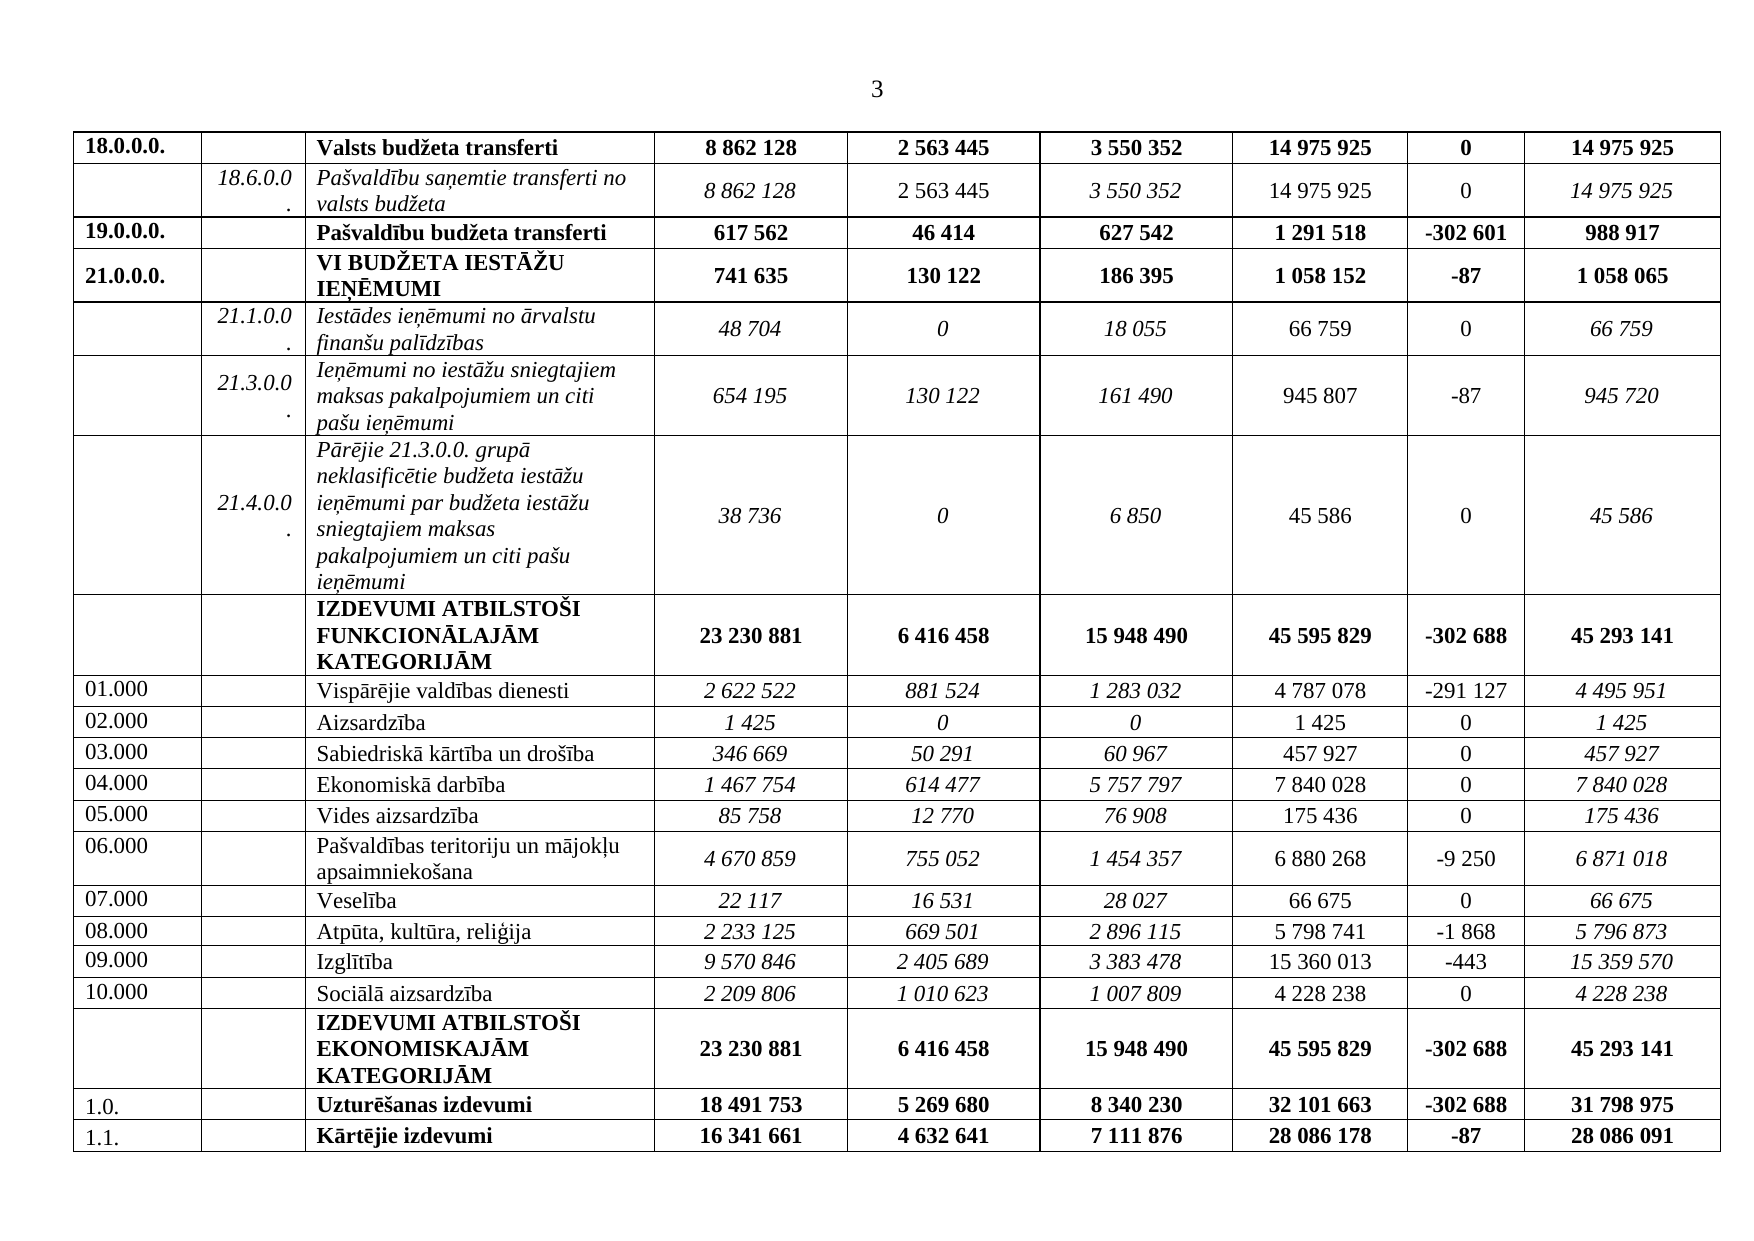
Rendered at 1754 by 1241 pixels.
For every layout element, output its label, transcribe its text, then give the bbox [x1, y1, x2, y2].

table_cell 60 967 [1041, 738, 1232, 768]
table_cell 8 862 128 [655, 133, 847, 163]
table_cell 0 [1408, 303, 1524, 355]
table_cell [74, 1009, 201, 1088]
table_cell 10.000 [74, 978, 201, 1008]
table_cell -87 [1408, 1120, 1524, 1151]
table_cell 32 101 663 [1233, 1089, 1407, 1119]
table_cell 2 563 445 [848, 133, 1039, 163]
table_cell 18.6.0.0. [202, 164, 305, 216]
table_cell 1 454 357 [1041, 832, 1232, 884]
table_cell 21.0.0.0. [74, 249, 201, 301]
table_cell [202, 769, 305, 799]
table_cell [202, 249, 305, 301]
table_cell Iestādes ieņēmumi no ārvalstu finanšu palīdzības [306, 303, 654, 355]
table_cell 45 293 141 [1525, 595, 1720, 674]
table_cell 0 [1408, 769, 1524, 799]
table_cell 66 675 [1525, 886, 1720, 916]
table_cell 0 [1408, 164, 1524, 216]
table_cell 6 416 458 [848, 1009, 1039, 1088]
table_cell 7 111 876 [1041, 1120, 1232, 1151]
table_cell 5 757 797 [1041, 769, 1232, 799]
table_cell Pašvaldību saņemtie transferti no valsts budžeta [306, 164, 654, 216]
table_cell 28 027 [1041, 886, 1232, 916]
table_cell 08.000 [74, 917, 201, 945]
table_cell VI BUDŽETA IESTĀŽU IEŅĒMUMI [306, 249, 654, 301]
table_cell 21.1.0.0. [202, 303, 305, 355]
table_cell 881 524 [848, 676, 1039, 706]
table_cell 1 058 152 [1233, 249, 1407, 301]
table_cell Pašvaldības teritoriju un mājokļu apsaimniekošana [306, 832, 654, 884]
table_cell [202, 133, 305, 163]
table_cell 3 550 352 [1041, 133, 1232, 163]
table_cell 4 632 641 [848, 1120, 1039, 1151]
table_cell 1.0. [74, 1089, 201, 1119]
table_cell Sabiedriskā kārtība un drošība [306, 738, 654, 768]
table_cell 21.4.0.0. [202, 436, 305, 594]
table_cell 03.000 [74, 738, 201, 768]
table_cell 05.000 [74, 801, 201, 831]
table_cell -9 250 [1408, 832, 1524, 884]
table_cell 669 501 [848, 917, 1039, 945]
table_cell 23 230 881 [655, 595, 847, 674]
table_cell Ekonomiskā darbība [306, 769, 654, 799]
table_cell 7 840 028 [1233, 769, 1407, 799]
table_cell 186 395 [1041, 249, 1232, 301]
table_cell [202, 1009, 305, 1088]
table_cell -302 601 [1408, 218, 1524, 248]
table_cell 28 086 178 [1233, 1120, 1407, 1151]
table_cell -302 688 [1408, 1089, 1524, 1119]
table_cell 4 670 859 [655, 832, 847, 884]
table_cell 0 [848, 707, 1039, 737]
table_cell 3 383 478 [1041, 946, 1232, 977]
table_cell [202, 595, 305, 674]
table_cell 14 975 925 [1525, 133, 1720, 163]
table_cell 38 736 [655, 436, 847, 594]
table_cell 0 [1408, 133, 1524, 163]
table_cell 175 436 [1233, 801, 1407, 831]
table_cell 1 425 [1233, 707, 1407, 737]
table_cell -87 [1408, 249, 1524, 301]
table_cell 45 293 141 [1525, 1009, 1720, 1088]
table_cell 14 975 925 [1525, 164, 1720, 216]
table_cell Izglītība [306, 946, 654, 977]
table_cell 66 759 [1525, 303, 1720, 355]
table_cell 14 975 925 [1233, 164, 1407, 216]
table_cell 1.1. [74, 1120, 201, 1151]
table_cell [202, 1089, 305, 1119]
table_cell Pašvaldību budžeta transferti [306, 218, 654, 248]
table_cell 5 269 680 [848, 1089, 1039, 1119]
table_cell [202, 886, 305, 916]
table_cell 8 340 230 [1041, 1089, 1232, 1119]
table_cell 4 787 078 [1233, 676, 1407, 706]
table_cell 2 233 125 [655, 917, 847, 945]
table_cell [202, 1120, 305, 1151]
table_cell 945 720 [1525, 356, 1720, 435]
table_cell -1 868 [1408, 917, 1524, 945]
table_cell -302 688 [1408, 1009, 1524, 1088]
table_cell 0 [1408, 436, 1524, 594]
table_cell 161 490 [1041, 356, 1232, 435]
table_cell 617 562 [655, 218, 847, 248]
table_cell IZDEVUMI ATBILSTOŠI EKONOMISKAJĀM KATEGORIJĀM [306, 1009, 654, 1088]
table_cell 1 467 754 [655, 769, 847, 799]
table_cell 1 425 [655, 707, 847, 737]
table_cell 8 862 128 [655, 164, 847, 216]
table_cell [74, 356, 201, 435]
table_cell 346 669 [655, 738, 847, 768]
table_cell 0 [1408, 978, 1524, 1008]
table_cell 755 052 [848, 832, 1039, 884]
table_cell 1 007 809 [1041, 978, 1232, 1008]
table_cell 22 117 [655, 886, 847, 916]
table_cell [202, 917, 305, 945]
table_cell [202, 801, 305, 831]
table_cell Ieņēmumi no iestāžu sniegtajiem maksas pakalpojumiem un citi pašu ieņēmumi [306, 356, 654, 435]
table_cell 15 948 490 [1041, 595, 1232, 674]
table_cell Pārējie 21.3.0.0. grupā neklasificētie budžeta iestāžu ieņēmumi par budžeta iestāžu sniegtajiem maksas pakalpojumiem un citi pašu ieņēmumi [306, 436, 654, 594]
table_cell Uzturēšanas izdevumi [306, 1089, 654, 1119]
table_cell 46 414 [848, 218, 1039, 248]
table_cell 09.000 [74, 946, 201, 977]
table_cell -443 [1408, 946, 1524, 977]
table_cell 6 871 018 [1525, 832, 1720, 884]
table_cell 23 230 881 [655, 1009, 847, 1088]
table_cell 06.000 [74, 832, 201, 884]
table_cell 2 209 806 [655, 978, 847, 1008]
table_cell 1 010 623 [848, 978, 1039, 1008]
table_cell 45 595 829 [1233, 595, 1407, 674]
table_cell 45 595 829 [1233, 1009, 1407, 1088]
table_cell IZDEVUMI ATBILSTOŠI FUNKCIONĀLAJĀM KATEGORIJĀM [306, 595, 654, 674]
table_cell [74, 595, 201, 674]
table_cell 5 796 873 [1525, 917, 1720, 945]
table_cell [202, 946, 305, 977]
table_cell [74, 436, 201, 594]
table_cell 6 850 [1041, 436, 1232, 594]
table_cell 0 [1041, 707, 1232, 737]
table_cell 4 228 238 [1525, 978, 1720, 1008]
table_cell 2 405 689 [848, 946, 1039, 977]
table_cell 16 531 [848, 886, 1039, 916]
table_cell -291 127 [1408, 676, 1524, 706]
table_cell 15 359 570 [1525, 946, 1720, 977]
table_cell 45 586 [1525, 436, 1720, 594]
table_cell 31 798 975 [1525, 1089, 1720, 1119]
table_cell 2 563 445 [848, 164, 1039, 216]
table_cell 07.000 [74, 886, 201, 916]
table_cell 18 491 753 [655, 1089, 847, 1119]
table_cell 16 341 661 [655, 1120, 847, 1151]
table_cell 3 550 352 [1041, 164, 1232, 216]
table_cell 18 055 [1041, 303, 1232, 355]
table_cell 9 570 846 [655, 946, 847, 977]
table_cell 45 586 [1233, 436, 1407, 594]
table_cell 2 622 522 [655, 676, 847, 706]
table_cell [202, 676, 305, 706]
table_cell -87 [1408, 356, 1524, 435]
table_cell 1 425 [1525, 707, 1720, 737]
table_cell [202, 738, 305, 768]
table_cell 66 759 [1233, 303, 1407, 355]
table_cell 988 917 [1525, 218, 1720, 248]
table_cell [202, 832, 305, 884]
table_cell [202, 218, 305, 248]
table_cell 01.000 [74, 676, 201, 706]
table_cell [74, 164, 201, 216]
table_cell 4 228 238 [1233, 978, 1407, 1008]
table_cell Sociālā aizsardzība [306, 978, 654, 1008]
table_cell 0 [1408, 738, 1524, 768]
table_cell [202, 978, 305, 1008]
table_cell 66 675 [1233, 886, 1407, 916]
table_cell 48 704 [655, 303, 847, 355]
table_cell Valsts budžeta transferti [306, 133, 654, 163]
table_cell 1 283 032 [1041, 676, 1232, 706]
table_cell 457 927 [1233, 738, 1407, 768]
table_cell 614 477 [848, 769, 1039, 799]
table_cell -302 688 [1408, 595, 1524, 674]
table_cell 04.000 [74, 769, 201, 799]
table_cell [74, 303, 201, 355]
table_cell 130 122 [848, 249, 1039, 301]
table_cell 741 635 [655, 249, 847, 301]
table_cell 654 195 [655, 356, 847, 435]
table_cell 21.3.0.0. [202, 356, 305, 435]
table_cell 2 896 115 [1041, 917, 1232, 945]
table_cell 6 880 268 [1233, 832, 1407, 884]
table_cell 19.0.0.0. [74, 218, 201, 248]
table_cell 0 [848, 303, 1039, 355]
table_cell 457 927 [1525, 738, 1720, 768]
table_cell 945 807 [1233, 356, 1407, 435]
table_cell 12 770 [848, 801, 1039, 831]
table_cell Veselība [306, 886, 654, 916]
table_cell 1 291 518 [1233, 218, 1407, 248]
table_cell 5 798 741 [1233, 917, 1407, 945]
table_cell Aizsardzība [306, 707, 654, 737]
table_cell Kārtējie izdevumi [306, 1120, 654, 1151]
table_cell 130 122 [848, 356, 1039, 435]
table_cell 0 [848, 436, 1039, 594]
table_cell 4 495 951 [1525, 676, 1720, 706]
table_cell 18.0.0.0. [74, 133, 201, 163]
table_cell 0 [1408, 707, 1524, 737]
table_cell Vispārējie valdības dienesti [306, 676, 654, 706]
table_cell 1 058 065 [1525, 249, 1720, 301]
table_cell 02.000 [74, 707, 201, 737]
table_cell 627 542 [1041, 218, 1232, 248]
table_cell Vides aizsardzība [306, 801, 654, 831]
table_cell 0 [1408, 886, 1524, 916]
table_cell Atpūta, kultūra, reliģija [306, 917, 654, 945]
table_cell 0 [1408, 801, 1524, 831]
table_cell 7 840 028 [1525, 769, 1720, 799]
table_cell 15 360 013 [1233, 946, 1407, 977]
table_cell 28 086 091 [1525, 1120, 1720, 1151]
table_cell 85 758 [655, 801, 847, 831]
table_cell 175 436 [1525, 801, 1720, 831]
table_cell 50 291 [848, 738, 1039, 768]
table_cell 76 908 [1041, 801, 1232, 831]
table_cell 6 416 458 [848, 595, 1039, 674]
table_cell [202, 707, 305, 737]
table_cell 15 948 490 [1041, 1009, 1232, 1088]
table_cell 14 975 925 [1233, 133, 1407, 163]
